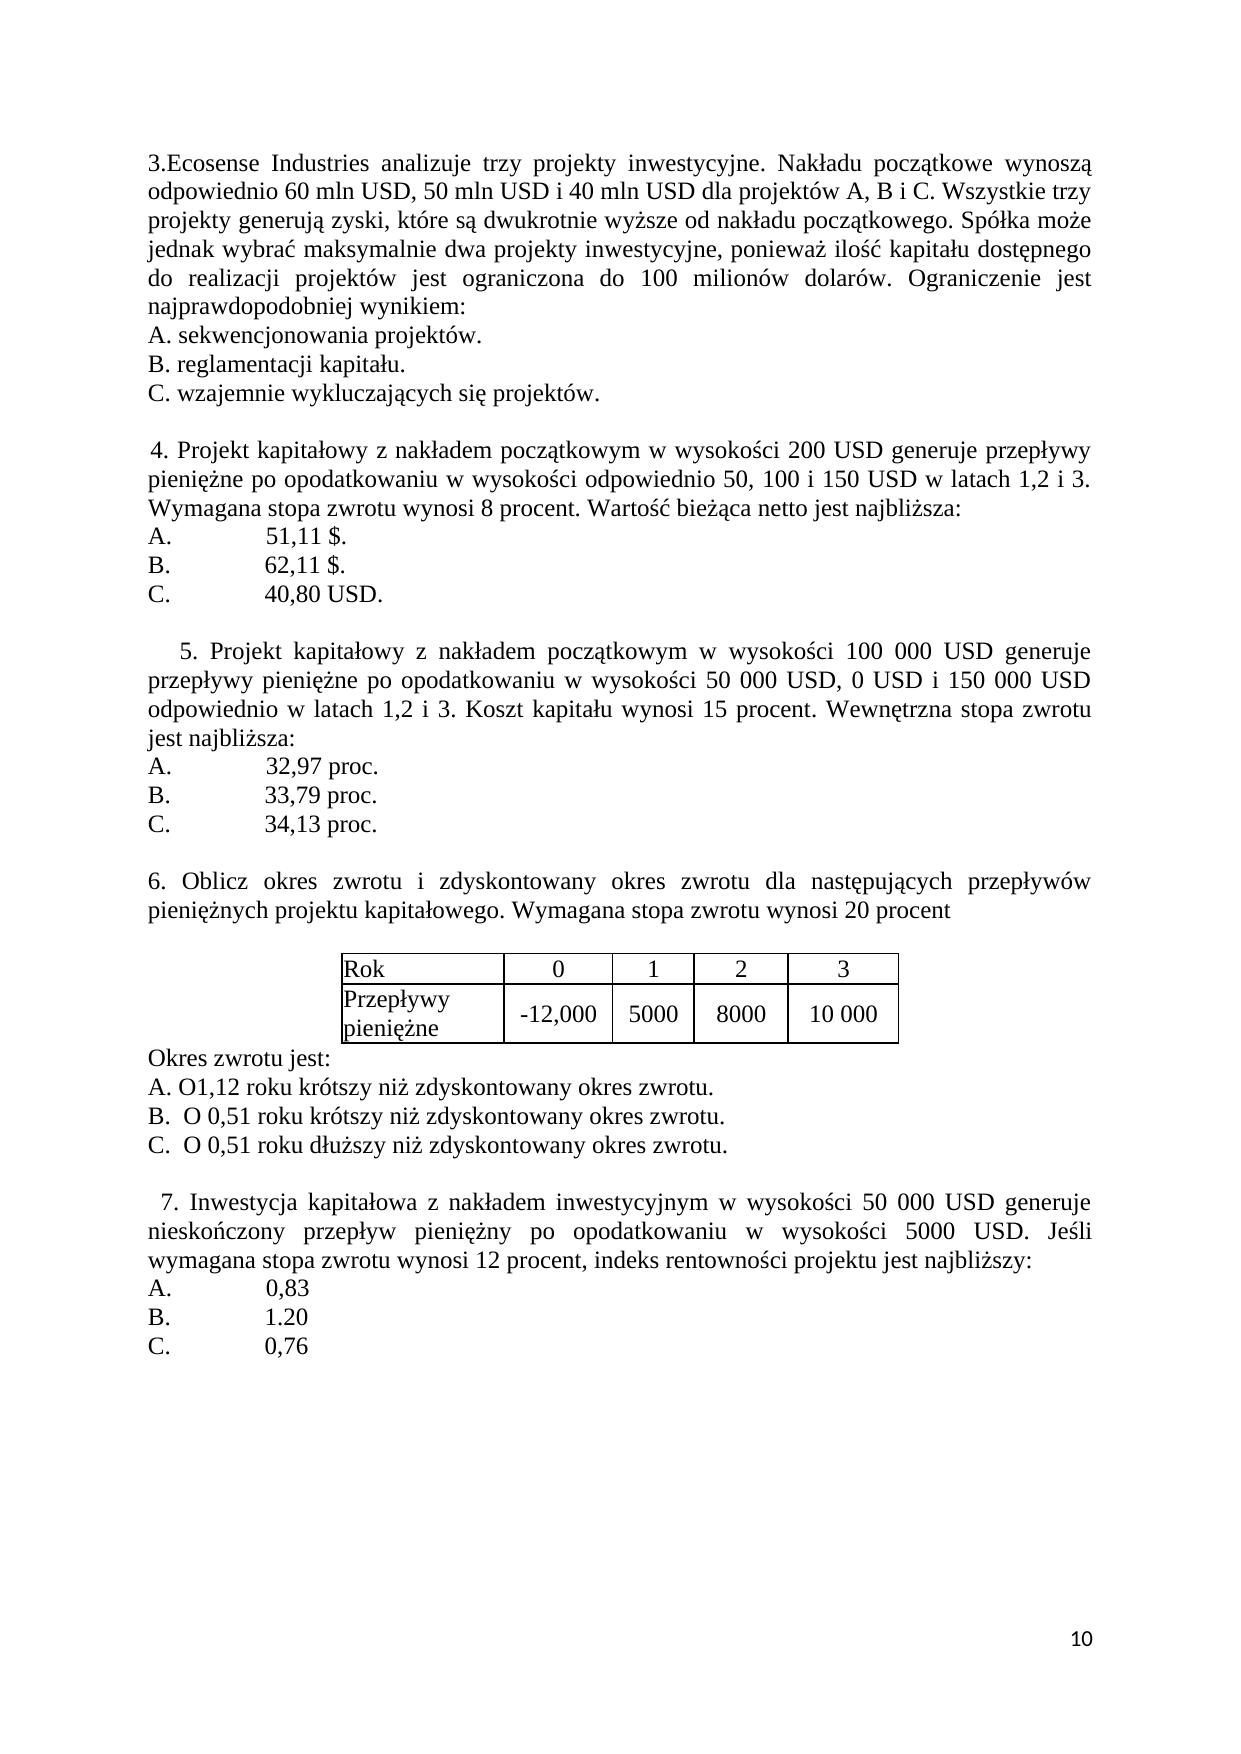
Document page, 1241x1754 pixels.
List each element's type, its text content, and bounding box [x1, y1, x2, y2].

table_header 0 [505, 954, 612, 983]
text B. 1.20 [148, 1302, 1093, 1331]
text 6. Oblicz okres zwrotu i zdyskontowany okres zwrotu dla następujących przepływów pieniężnych projektu kapitałowego. Wymagana stopa zwrotu wynosi 20 procent [148, 866, 1093, 924]
table_header 1 [613, 954, 693, 983]
text Okres zwrotu jest: [148, 1043, 1093, 1072]
table_header 2 [695, 954, 787, 983]
table_cell 8000 [695, 985, 787, 1042]
table_cell 5000 [613, 985, 693, 1042]
text C. 34,13 proc. [148, 809, 1093, 838]
text 7. Inwestycja kapitałowa z nakładem inwestycyjnym w wysokości 50 000 USD generuje nieskończony przepływ pieniężny po opodatkowaniu w wysokości 5000 USD. Jeśli wymagana stopa zwrotu wynosi 12 procent, indeks rentowności projektu jest najbliższy: [110, 1187, 1093, 1273]
text A. 32,97 proc. [148, 751, 1093, 780]
text 4. Projekt kapitałowy z nakładem początkowym w wysokości 200 USD generuje przepływy pieniężne po opodatkowaniu w wysokości odpowiednio 50, 100 i 150 USD w latach 1,2 i 3. Wymagana stopa zwrotu wynosi 8 procent. Wartość bieżąca netto jest najbliższa: [110, 435, 1093, 521]
text A. sekwencjonowania projektów. [148, 320, 1093, 349]
text A. O1,12 roku krótszy niż zdyskontowany okres zwrotu. [148, 1072, 1093, 1101]
table_cell 10 000 [789, 985, 898, 1042]
text B. reglamentacji kapitału. [148, 349, 1093, 378]
text C. 0,76 [148, 1331, 1093, 1360]
table_header 3 [789, 954, 898, 983]
table_cell Przepływy pieniężne [343, 985, 503, 1042]
text C. wzajemnie wykluczających się projektów. [148, 378, 1093, 406]
text 3.Ecosense Industries analizuje trzy projekty inwestycyjne. Nakładu początkowe wynoszą odpowiednio 60 mln USD, 50 mln USD i 40 mln USD dla projektów A, B i C. Wszystkie trzy projekty generują zyski, które są dwukrotnie wyższe od nakładu początkowego. Spółka może jednak wybrać maksymalnie dwa projekty inwestycyjne, ponieważ ilość kapitału dostępnego do realizacji projektów jest ograniczona do 100 milionów dolarów. Ograniczenie jest najprawdopodobniej wynikiem: [148, 148, 1093, 320]
text C. 40,80 USD. [148, 579, 1093, 608]
table_cell -12,000 [505, 985, 612, 1042]
text B. O 0,51 roku krótszy niż zdyskontowany okres zwrotu. [148, 1101, 1093, 1130]
text A. 51,11 $. [148, 521, 1093, 550]
text A. 0,83 [148, 1273, 1093, 1302]
table_header Rok [343, 954, 503, 983]
text B. 62,11 $. [148, 550, 1093, 579]
text 5. Projekt kapitałowy z nakładem początkowym w wysokości 100 000 USD generuje przepływy pieniężne po opodatkowaniu w wysokości 50 000 USD, 0 USD i 150 000 USD odpowiednio w latach 1,2 i 3. Koszt kapitału wynosi 15 procent. Wewnętrzna stopa zwrotu jest najbliższa: [110, 636, 1093, 751]
text C. O 0,51 roku dłuższy niż zdyskontowany okres zwrotu. [148, 1130, 1093, 1158]
text B. 33,79 proc. [148, 780, 1093, 809]
